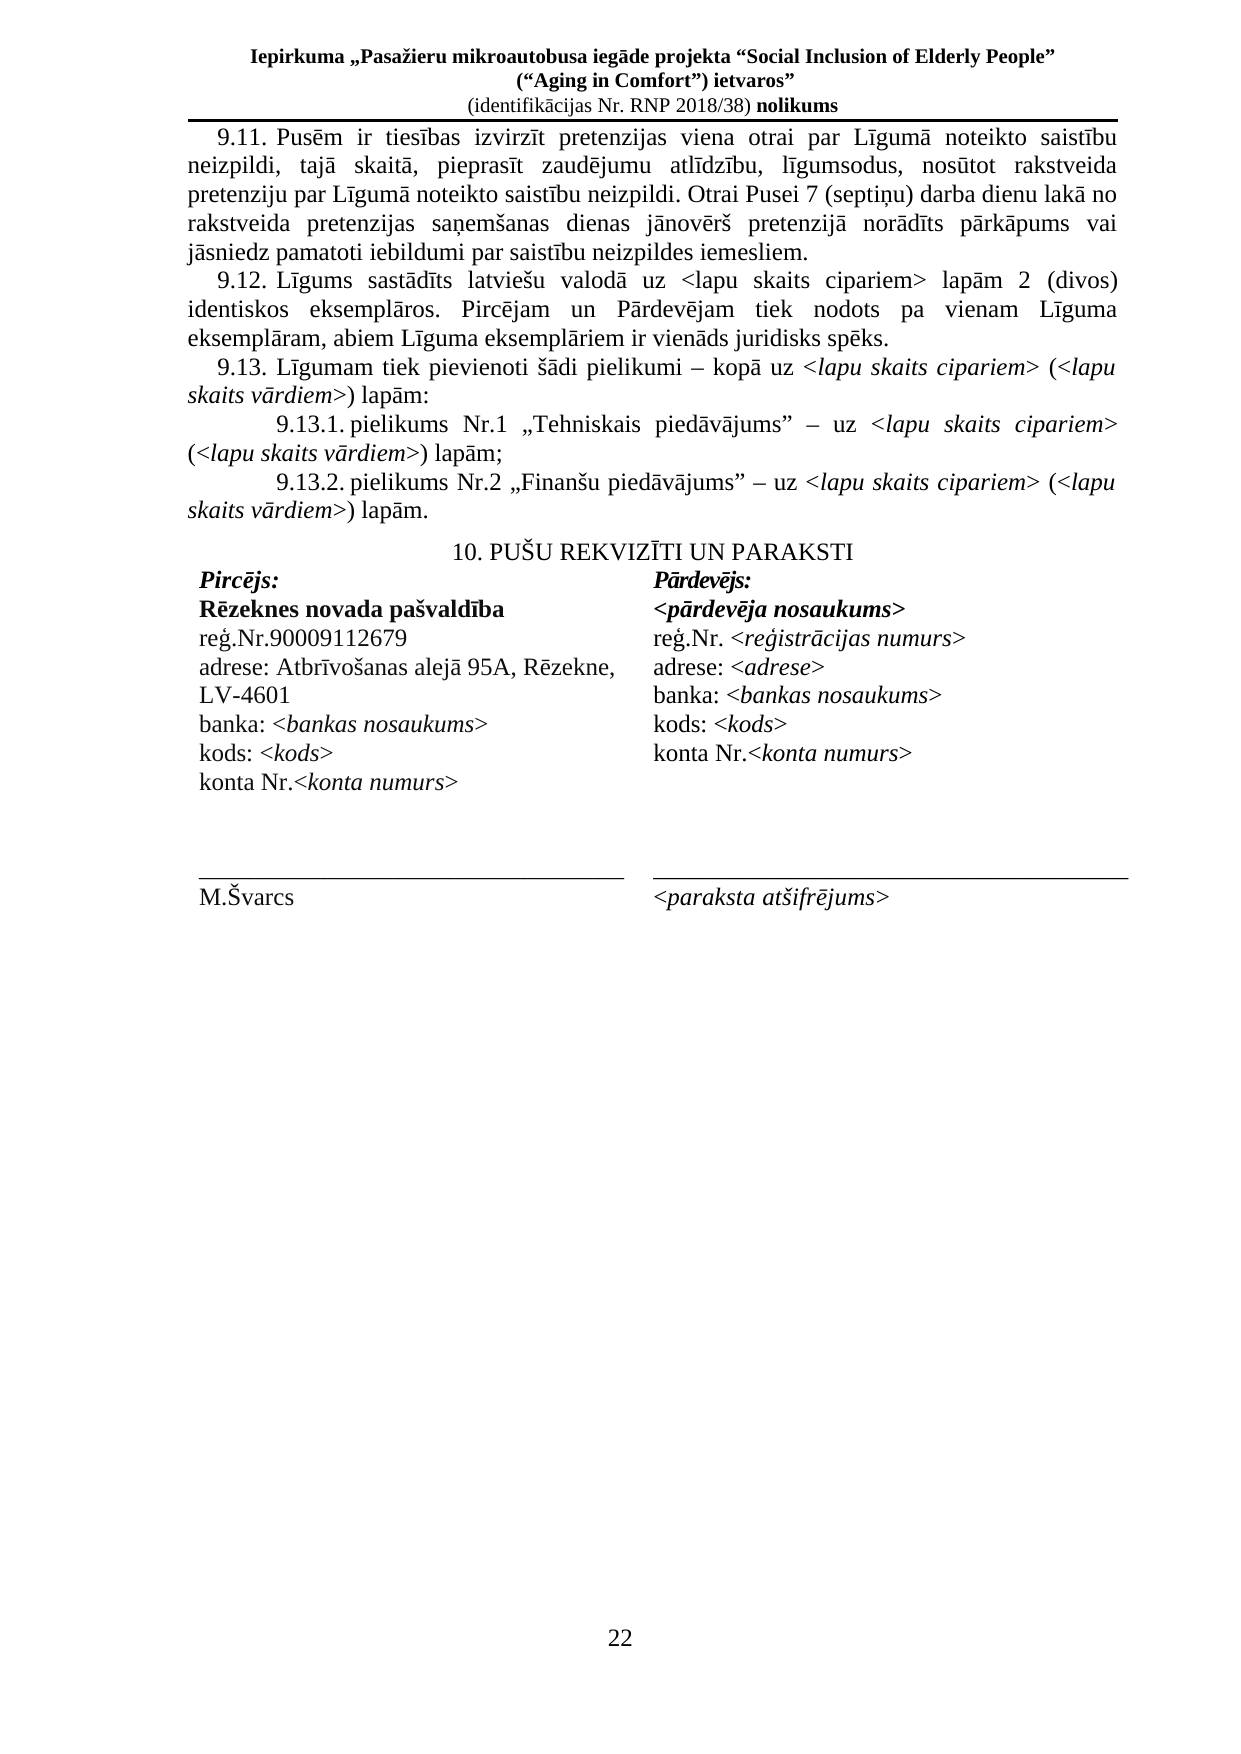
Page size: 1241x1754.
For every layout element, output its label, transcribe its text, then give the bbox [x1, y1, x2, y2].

list Līgums sastādīts latviešu valodā uz <lapu skaits cipariem> lapām 2 (divos) identiskos eksemplāros. Pircējam un Pārdevējam tiek nodots pa vienam Līguma eksemplāram, abiem Līguma eksemplāriem ir vienāds juridisks spēks. [187, 266, 1118, 352]
text 10. Pušu rekvizīti un paraksti [187, 537, 1118, 566]
table_cell ______________________________________ <paraksta atšifrējums> [642, 796, 1136, 911]
list pielikums Nr.2 „Finanšu piedāvājums” – uz <lapu skaits cipariem> (<lapu skaits vārdiem>) lapām. [187, 467, 1118, 524]
table_cell Rēzeknes novada pašvaldība reģ.Nr.90009112679 adrese: Atbrīvošanas alejā 95A, Rēzekne, LV-4601 banka: <bankas nosaukums> kods: <kods> konta Nr.<konta numurs> [188, 594, 642, 796]
list Līgumam tiek pievienoti šādi pielikumi – kopā uz <lapu skaits cipariem> (<lapu skaits vārdiem>) lapām: [187, 352, 1118, 409]
list Pusēm ir tiesības izvirzīt pretenzijas viena otrai par Līgumā noteikto saistību neizpildi, tajā skaitā, pieprasīt zaudējumu atlīdzību, līgumsodus, nosūtot rakstveida pretenziju par Līgumā noteikto saistību neizpildi. Otrai Pusei 7 (septiņu) darba dienu lakā no rakstveida pretenzijas saņemšanas dienas jānovērš pretenzijā norādīts pārkāpums vai jāsniedz pamatoti iebildumi par saistību neizpildes iemesliem. [187, 122, 1118, 266]
table_cell <pārdevēja nosaukums> reģ.Nr. <reģistrācijas numurs> adrese: <adrese> banka: <bankas nosaukums> kods: <kods> konta Nr.<konta numurs> [642, 594, 1136, 796]
table_header Pircējs: [188, 566, 642, 594]
list pielikums Nr.1 „Tehniskais piedāvājums” – uz <lapu skaits cipariem> (<lapu skaits vārdiem>) lapām; [187, 409, 1118, 467]
table_header Pārdevējs: [642, 566, 1136, 594]
table_cell __________________________________ M.Švarcs [188, 796, 642, 911]
